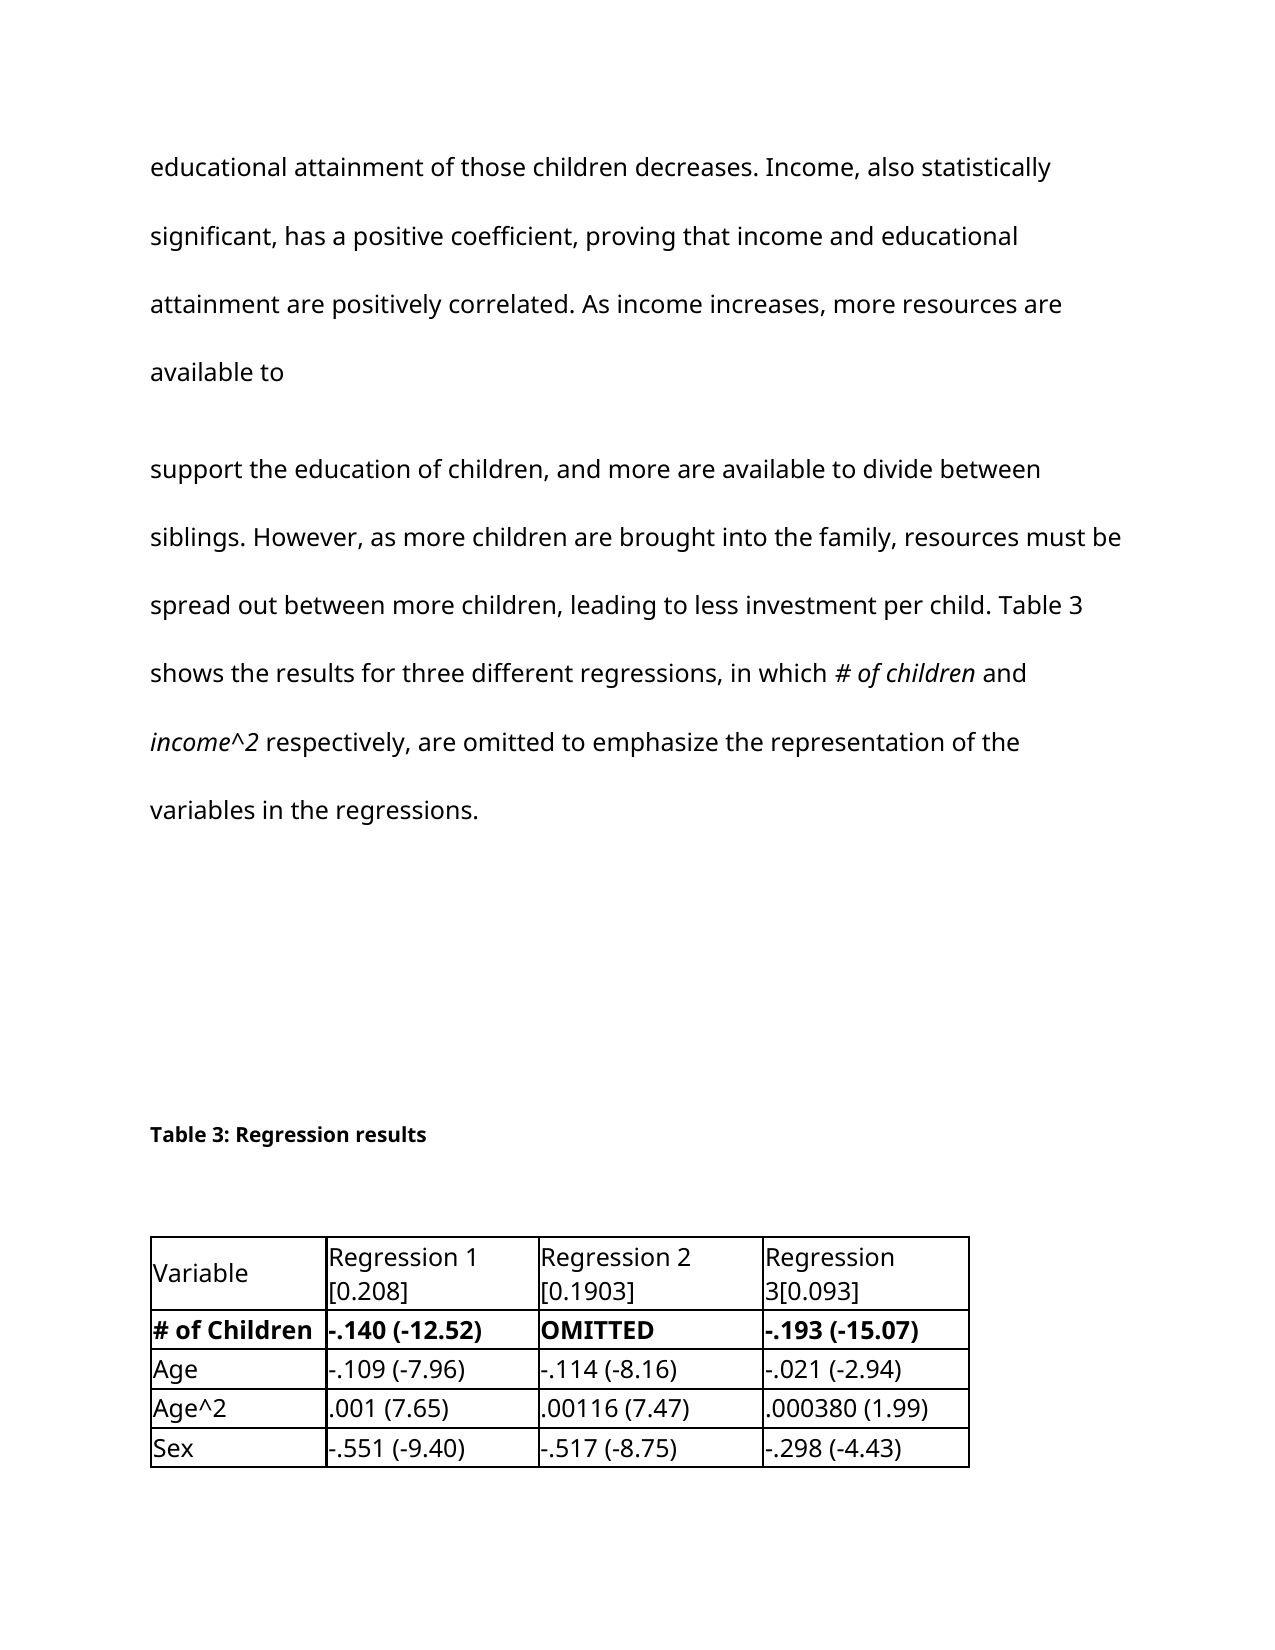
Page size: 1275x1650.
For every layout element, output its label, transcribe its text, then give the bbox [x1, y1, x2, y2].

text support the education of children, and more are available to divide between siblings. However, as more children are brought into the family, resources must be spread out between more children, leading to less investment per child. Table 3 shows the results for three different regressions, in which # of children and income^2 respectively, are omitted to emphasize the representation of the variables in the regressions. [150, 452, 1125, 826]
table_cell -.021 (-2.94) [764, 1350, 968, 1387]
table_cell -.193 (-15.07) [764, 1311, 968, 1348]
table_cell -.140 (-12.52) [328, 1311, 538, 1348]
table_cell Sex [152, 1429, 325, 1466]
text Table 3: Regression results [150, 1120, 1125, 1148]
table_header Regression 2 [0.1903] [540, 1238, 762, 1309]
table_cell -.114 (-8.16) [540, 1350, 762, 1387]
table_cell Age [152, 1350, 325, 1387]
table_cell -.298 (-4.43) [764, 1429, 968, 1466]
table_cell Age^2 [152, 1390, 325, 1427]
table_cell .00116 (7.47) [540, 1390, 762, 1427]
table_cell -.551 (-9.40) [328, 1429, 538, 1466]
table_header Regression 1 [0.208] [328, 1238, 538, 1309]
table_cell -.517 (-8.75) [540, 1429, 762, 1466]
table_cell -.109 (-7.96) [328, 1350, 538, 1387]
table_cell # of Children [152, 1311, 325, 1348]
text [150, 150, 1125, 388]
table_header Variable [152, 1238, 325, 1309]
table_cell .000380 (1.99) [764, 1390, 968, 1427]
table_cell OMITTED [540, 1311, 762, 1348]
table_cell .001 (7.65) [328, 1390, 538, 1427]
table_header Regression 3[0.093] [764, 1238, 968, 1309]
